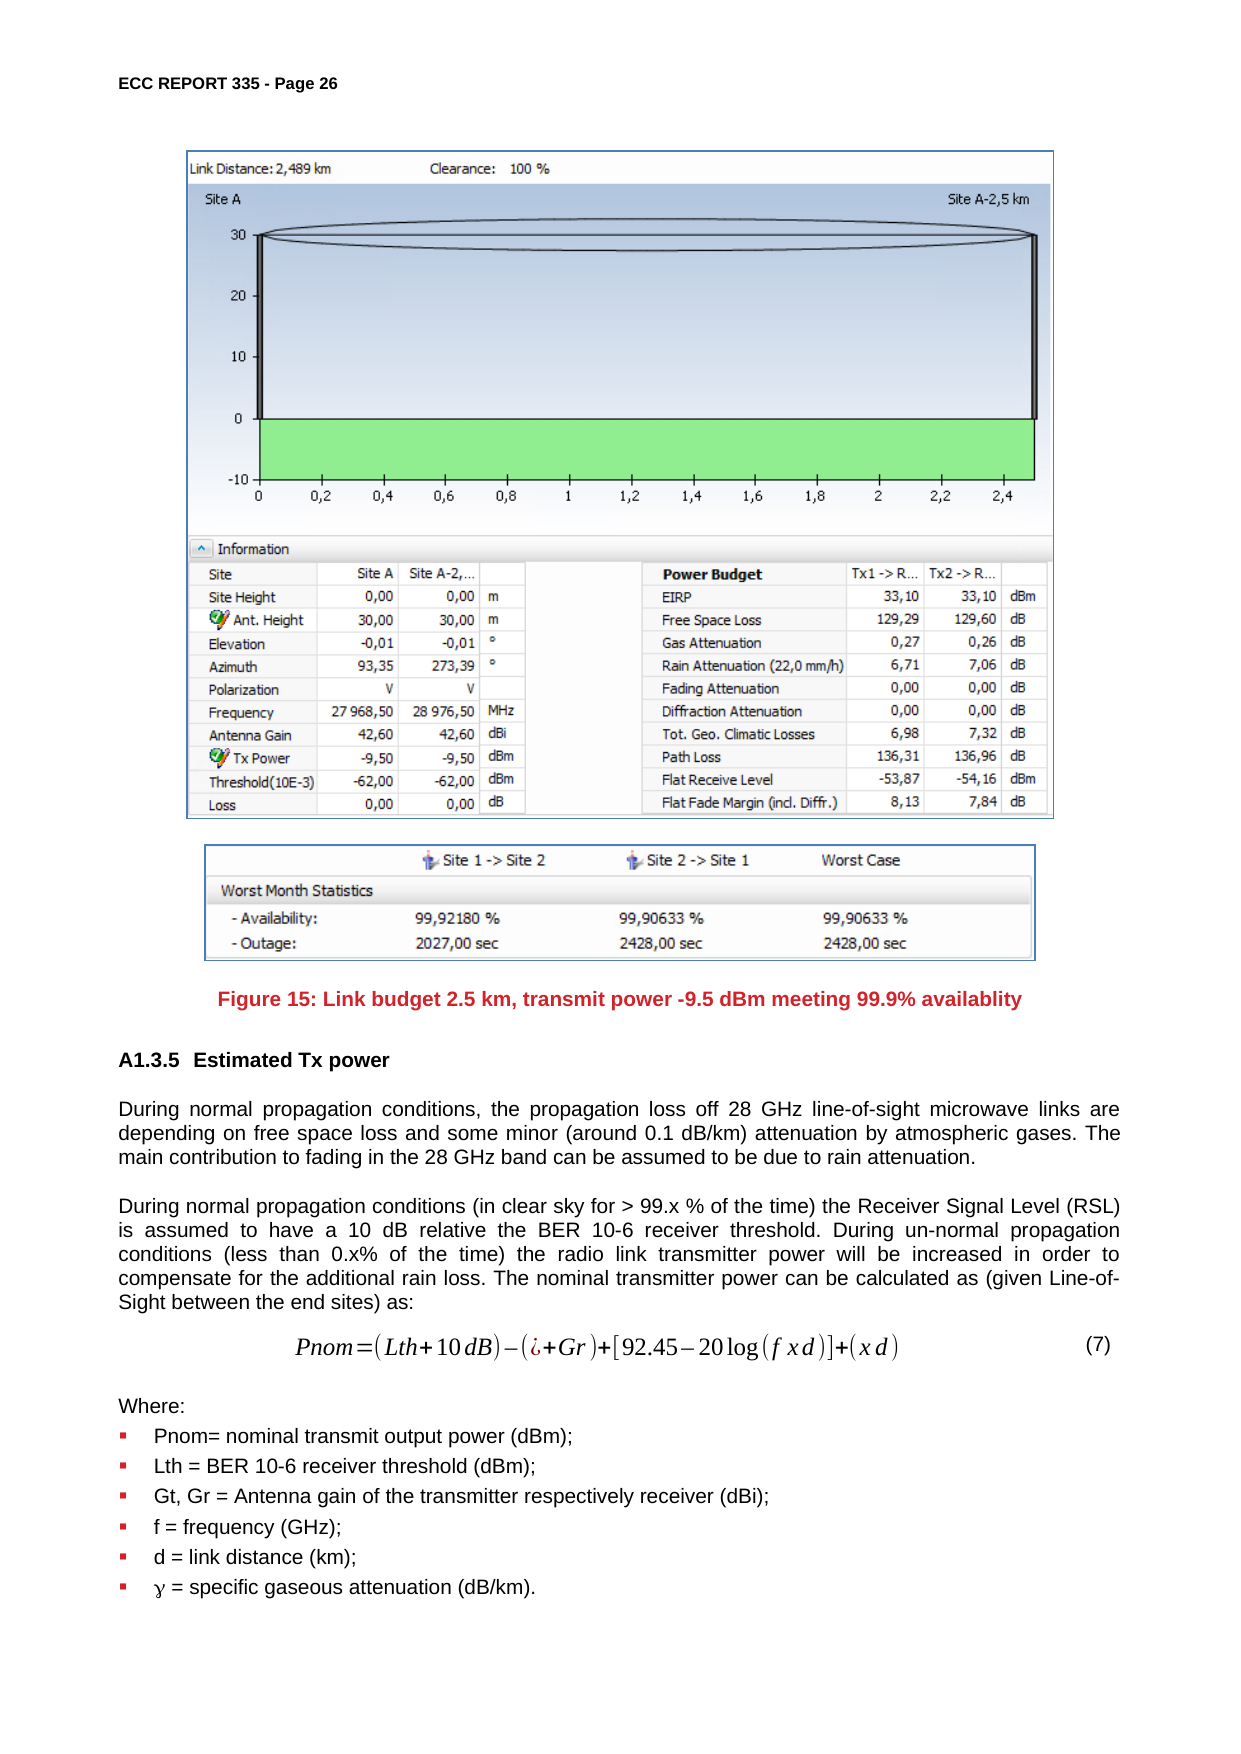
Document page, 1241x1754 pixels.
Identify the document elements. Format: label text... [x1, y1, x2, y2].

table_header [118, 1320, 1074, 1368]
text Gt, Gr = Antenna gain of the transmitter respectively receiver (dBi); [118, 1484, 1122, 1508]
text Figure 15: Link budget 2.5 km, transmit power -9.5 dBm meeting 99.9% availablity [118, 986, 1122, 1010]
text Pnom= nominal transmit output power (dBm); [118, 1424, 1122, 1448]
text During normal propagation conditions, the propagation loss off 28 GHz line-of-sight microwave links are depending on free space loss and some minor (around 0.1 dB/km) attenuation by atmospheric gases. The main contribution to fading in the 28 GHz band can be assumed to be due to rain attenuation. [118, 1097, 1122, 1169]
text During normal propagation conditions (in clear sky for > 99.x % of the time) the Receiver Signal Level (RSL) is assumed to have a 10 dB relative the BER 10-6 receiver threshold. During un-normal propagation conditions (less than 0.x% of the time) the radio link transmitter power will be increased in order to compensate for the additional rain loss. The nominal transmitter power can be calculated as (given Line-of-Sight between the end sites) as: [118, 1194, 1122, 1313]
text = specific gaseous attenuation (dB/km). [118, 1575, 1122, 1599]
picture [188, 152, 1053, 818]
text Where: [118, 1393, 1122, 1417]
table_header (7) [1074, 1320, 1122, 1368]
text f = frequency (GHz); [118, 1514, 1122, 1539]
text d = link distance (km); [118, 1545, 1122, 1569]
picture [206, 846, 1034, 960]
text Lth = BER 10-6 receiver threshold (dBm); [118, 1454, 1122, 1478]
subtitle Estimated Tx power [118, 1048, 1122, 1072]
